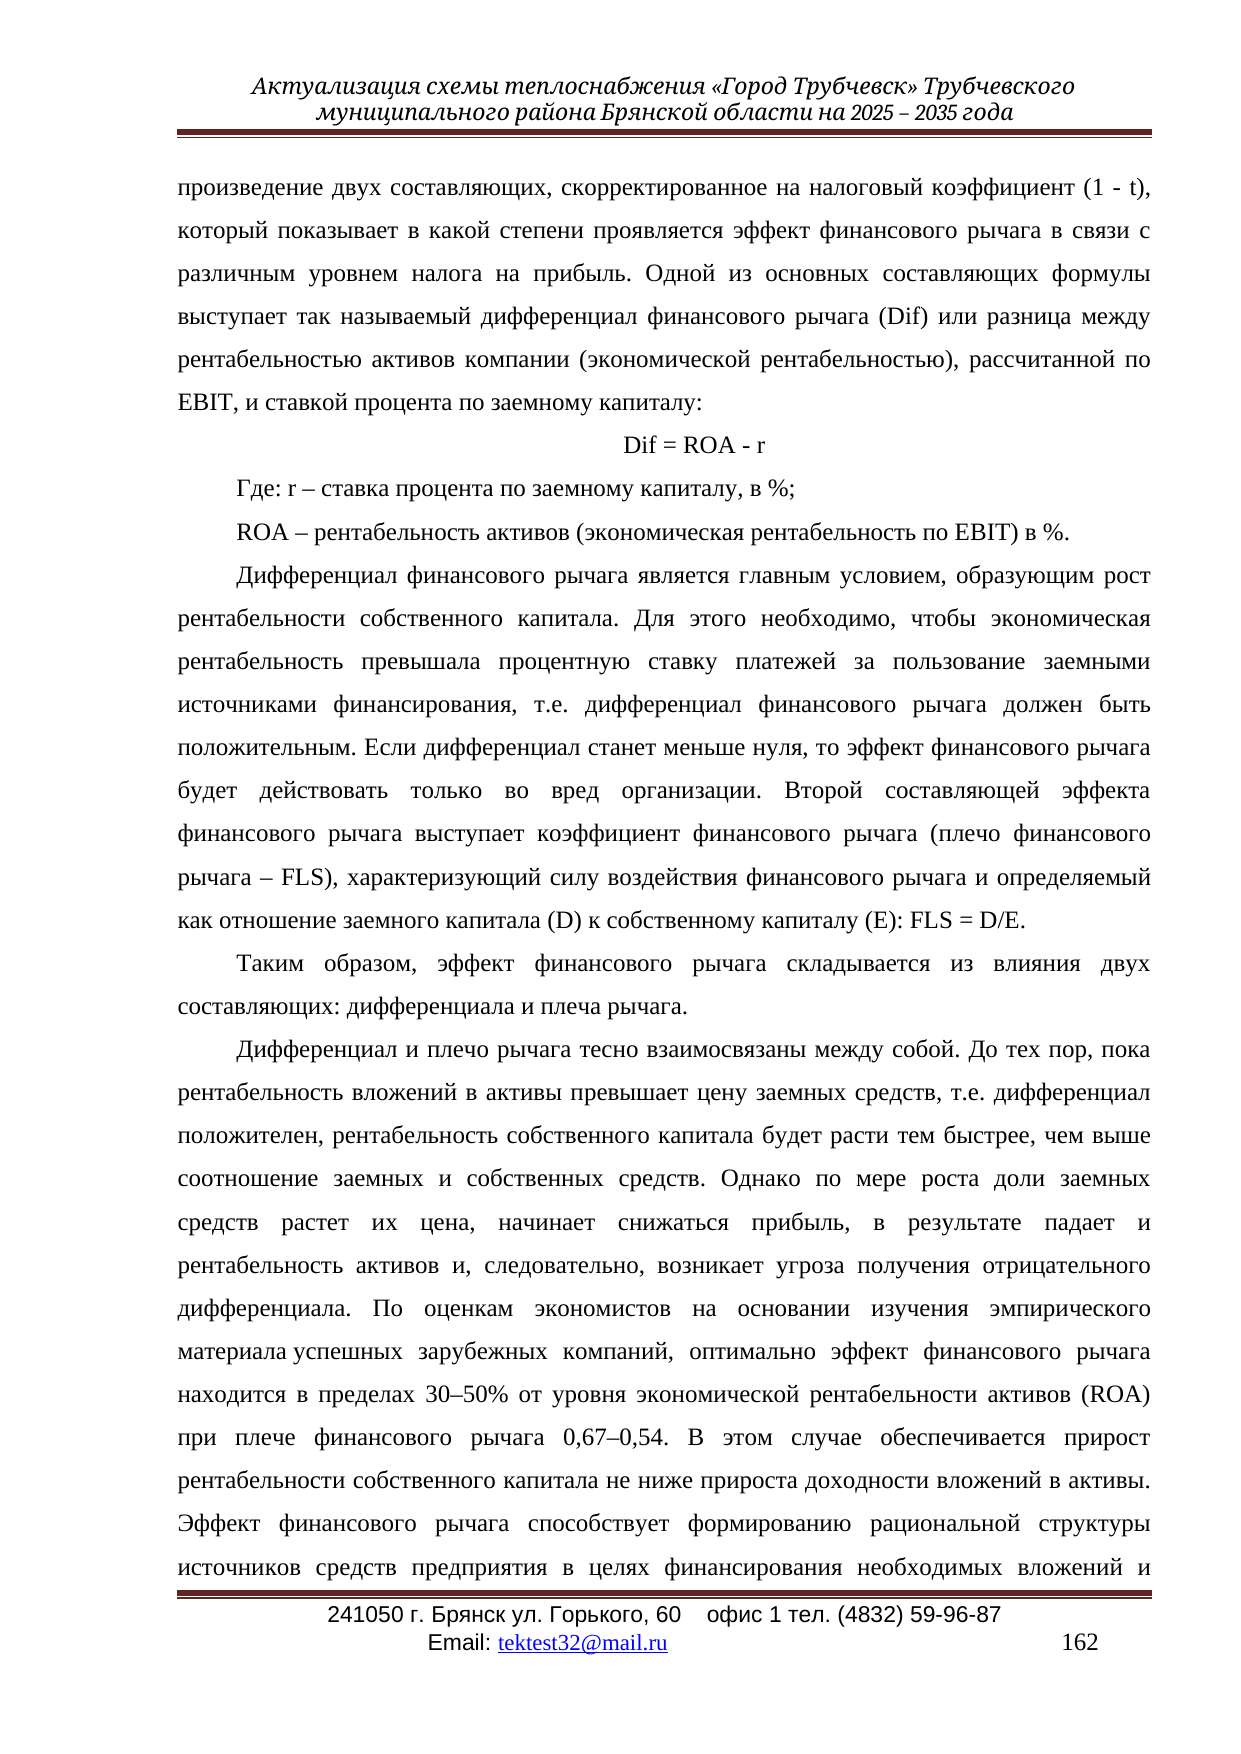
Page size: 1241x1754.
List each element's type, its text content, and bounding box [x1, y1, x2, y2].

text ROA – рентабельность активов (экономическая рентабельность по EBIT) в %. [177, 517, 1152, 545]
text Где: r – ставка процента по заемному капиталу, в %; [177, 473, 1152, 502]
text Dif = ROA - r [177, 430, 1152, 459]
text Дифференциал финансового рычага является главным условием, образующим рост рентабельности собственного капитала. Для этого необходимо, чтобы экономическая рентабельность превышала процентную ставку платежей за пользование заемными источниками финансирования, т.е. дифференциал финансового рычага должен быть положительным. Если дифференциал станет меньше нуля, то эффект финансового рычага будет действовать только во вред организации. Второй составляющей эффекта финансового рычага выступает коэффициент финансового рычага (плечо финансового рычага – FLS), характеризующий силу воздействия финансового рычага и определяемый как отношение заемного капитала (D) к собственному капиталу (E): FLS = D/Е. [177, 560, 1152, 933]
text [177, 172, 1152, 416]
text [177, 1034, 1152, 1580]
text Таким образом, эффект финансового рычага складывается из влияния двух составляющих: дифференциала и плеча рычага. [177, 948, 1152, 1020]
